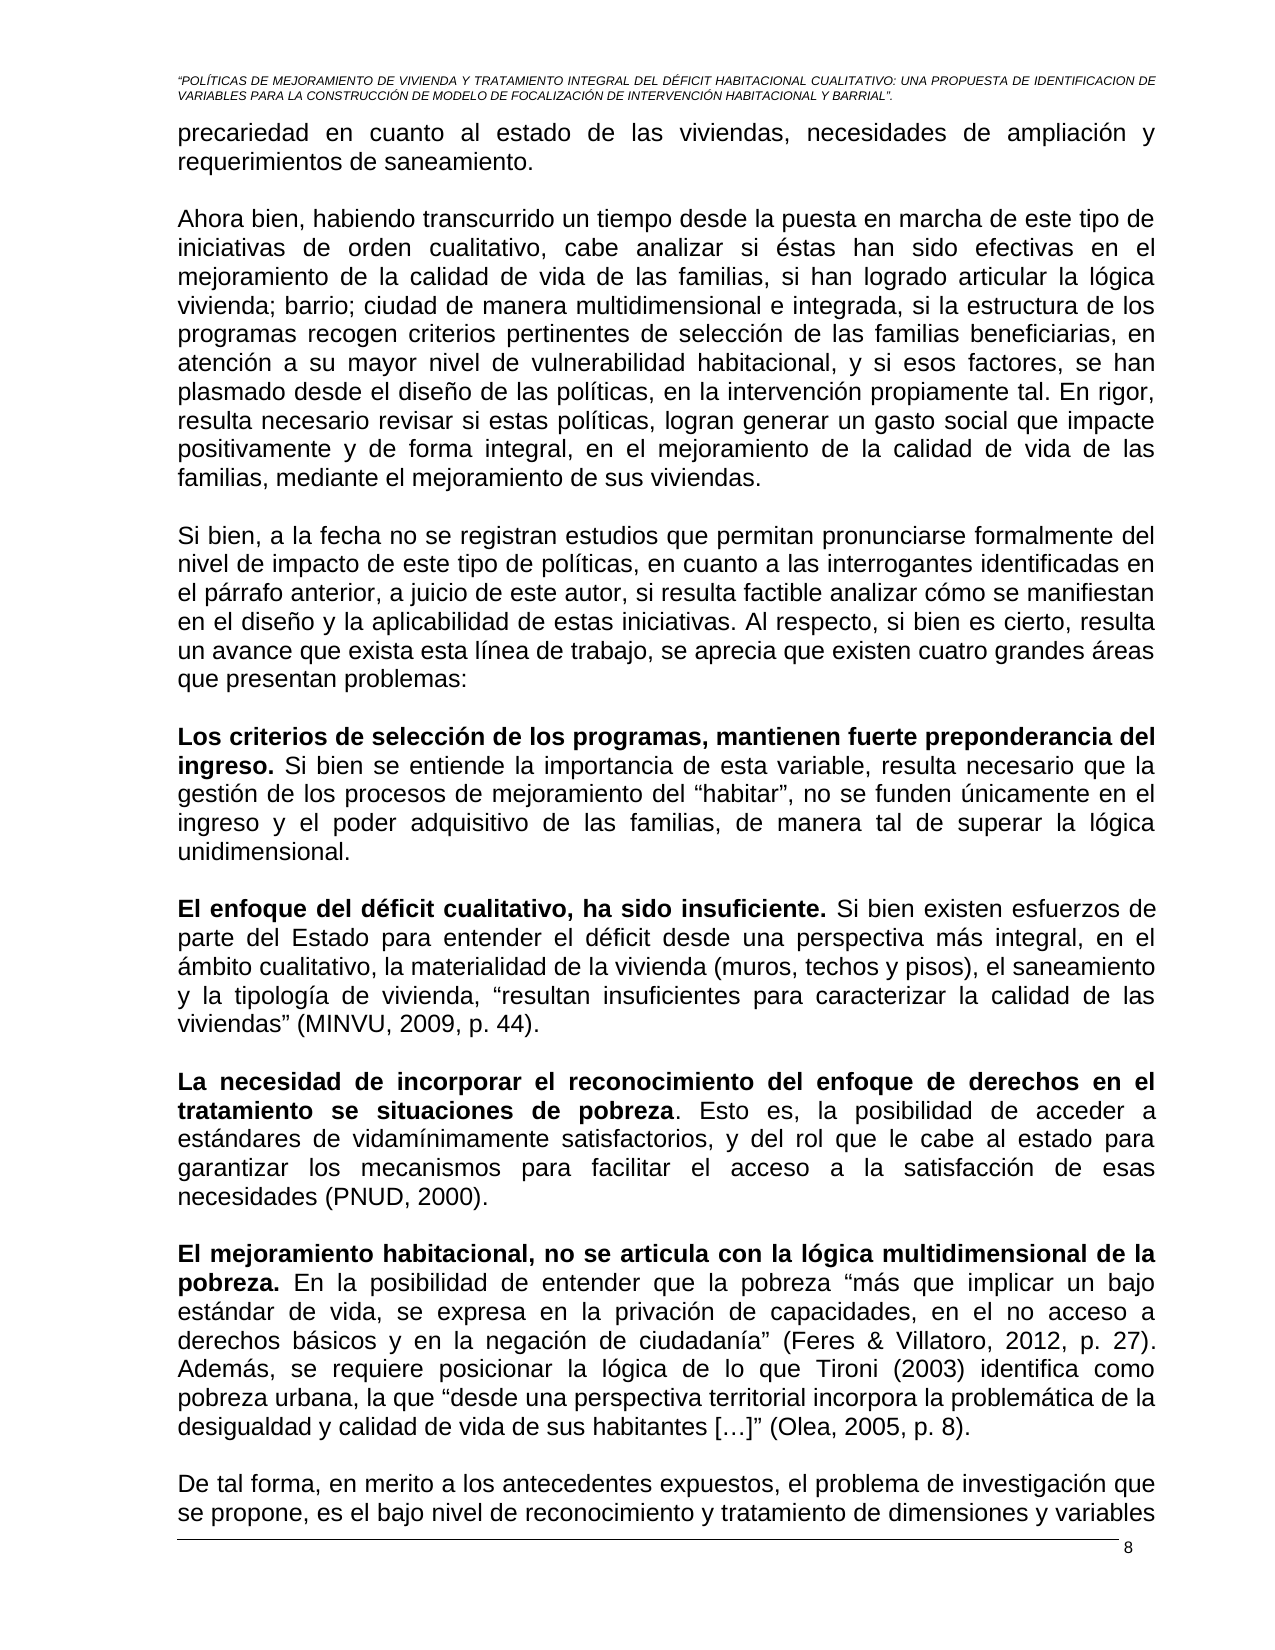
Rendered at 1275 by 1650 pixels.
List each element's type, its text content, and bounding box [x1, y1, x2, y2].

text El enfoque del déficit cualitativo, ha sido insuficiente. Si bien existen esfuerzos de parte del Estado para entender el déficit desde una perspectiva más integral, en el ámbito cualitativo, la materialidad de la vivienda (muros, techos y pisos), el saneamiento y la tipología de vivienda, “resultan insuficientes para caracterizar la calidad de las viviendas” . [177, 894, 1157, 1038]
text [177, 118, 1157, 176]
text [177, 1469, 1157, 1527]
text Si bien, a la fecha no se registran estudios que permitan pronunciarse formalmente del nivel de impacto de este tipo de políticas, en cuanto a las interrogantes identificadas en el párrafo anterior, a juicio de este autor, si resulta factible analizar cómo se manifiestan en el diseño y la aplicabilidad de estas iniciativas. Al respecto, si bien es cierto, resulta un avance que exista esta línea de trabajo, se aprecia que existen cuatro grandes áreas que presentan problemas: [177, 521, 1157, 693]
text La necesidad de incorporar el reconocimiento del enfoque de derechos en el tratamiento se situaciones de pobreza. Esto es, la posibilidad de acceder a estándares de vidamínimamente satisfactorios, y del rol que le cabe al estado para garantizar los mecanismos para facilitar el acceso a la satisfacción de esas necesidades . [177, 1067, 1157, 1211]
text Los criterios de selección de los programas, mantienen fuerte preponderancia del ingreso. Si bien se entiende la importancia de esta variable, resulta necesario que la gestión de los procesos de mejoramiento del “habitar”, no se funden únicamente en el ingreso y el poder adquisitivo de las familias, de manera tal de superar la lógica unidimensional. [177, 722, 1157, 866]
text El mejoramiento habitacional, no se articula con la lógica multidimensional de la pobreza. En la posibilidad de entender que la pobreza “más que implicar un bajo estándar de vida, se expresa en la privación de capacidades, en el no acceso a derechos básicos y en la negación de ciudadanía” . Además, se requiere posicionar la lógica de lo que Tironi (2003) identifica como pobreza urbana, la que “desde una perspectiva territorial incorpora la problemática de la desigualdad y calidad de vida de sus habitantes […]” . [177, 1239, 1157, 1441]
text Ahora bien, habiendo transcurrido un tiempo desde la puesta en marcha de este tipo de iniciativas de orden cualitativo, cabe analizar si éstas han sido efectivas en el mejoramiento de la calidad de vida de las familias, si han logrado articular la lógica vivienda; barrio; ciudad de manera multidimensional e integrada, si la estructura de los programas recogen criterios pertinentes de selección de las familias beneficiarias, en atención a su mayor nivel de vulnerabilidad habitacional, y si esos factores, se han plasmado desde el diseño de las políticas, en la intervención propiamente tal. En rigor, resulta necesario revisar si estas políticas, logran generar un gasto social que impacte positivamente y de forma integral, en el mejoramiento de la calidad de vida de las familias, mediante el mejoramiento de sus viviendas. [177, 204, 1157, 492]
